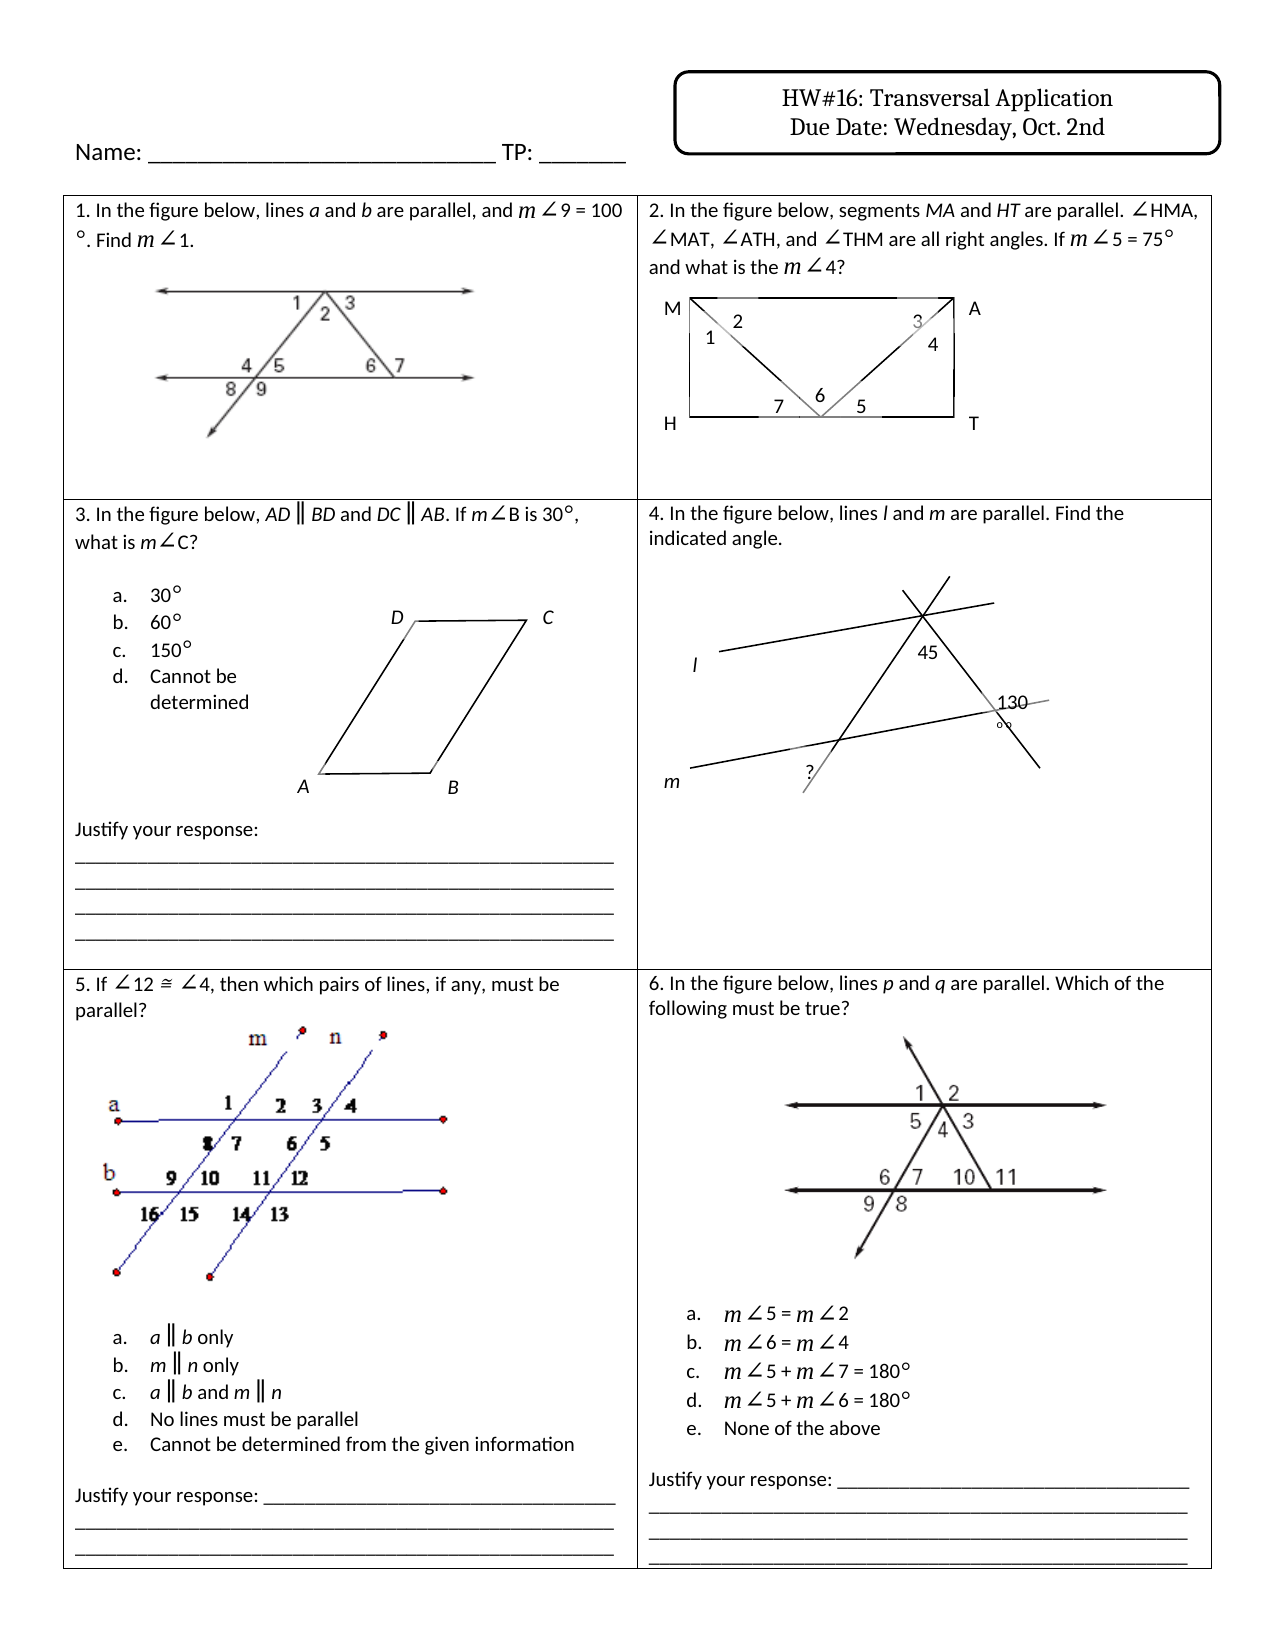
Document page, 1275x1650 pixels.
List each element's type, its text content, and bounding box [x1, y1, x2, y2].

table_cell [64, 970, 637, 1568]
picture [142, 277, 505, 451]
text Name: ____________________________ TP: _______ [75, 136, 1200, 167]
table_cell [638, 970, 1211, 1568]
table_cell 4. In the figure below, lines l and m are parallel. Find the indicated angle. [638, 500, 1211, 969]
table_header 1. In the figure below, lines a and b are parallel, and 9 = 100. Find 1. [64, 196, 637, 499]
table_cell 3. In the figure below, AD BD and DC AB. If mB is 30, what is mC? 30 60 150 Cannot be determined Justify your response: ____________________________________________________ ____________________________________________________ ____________________________________________________ ____________________________________________________ [64, 500, 637, 969]
table_header 2. In the figure below, segments MA and HT are parallel. HMA, MAT, ATH, and THM are all right angles. If 5 = 75 and what is the 4? [638, 196, 1211, 499]
